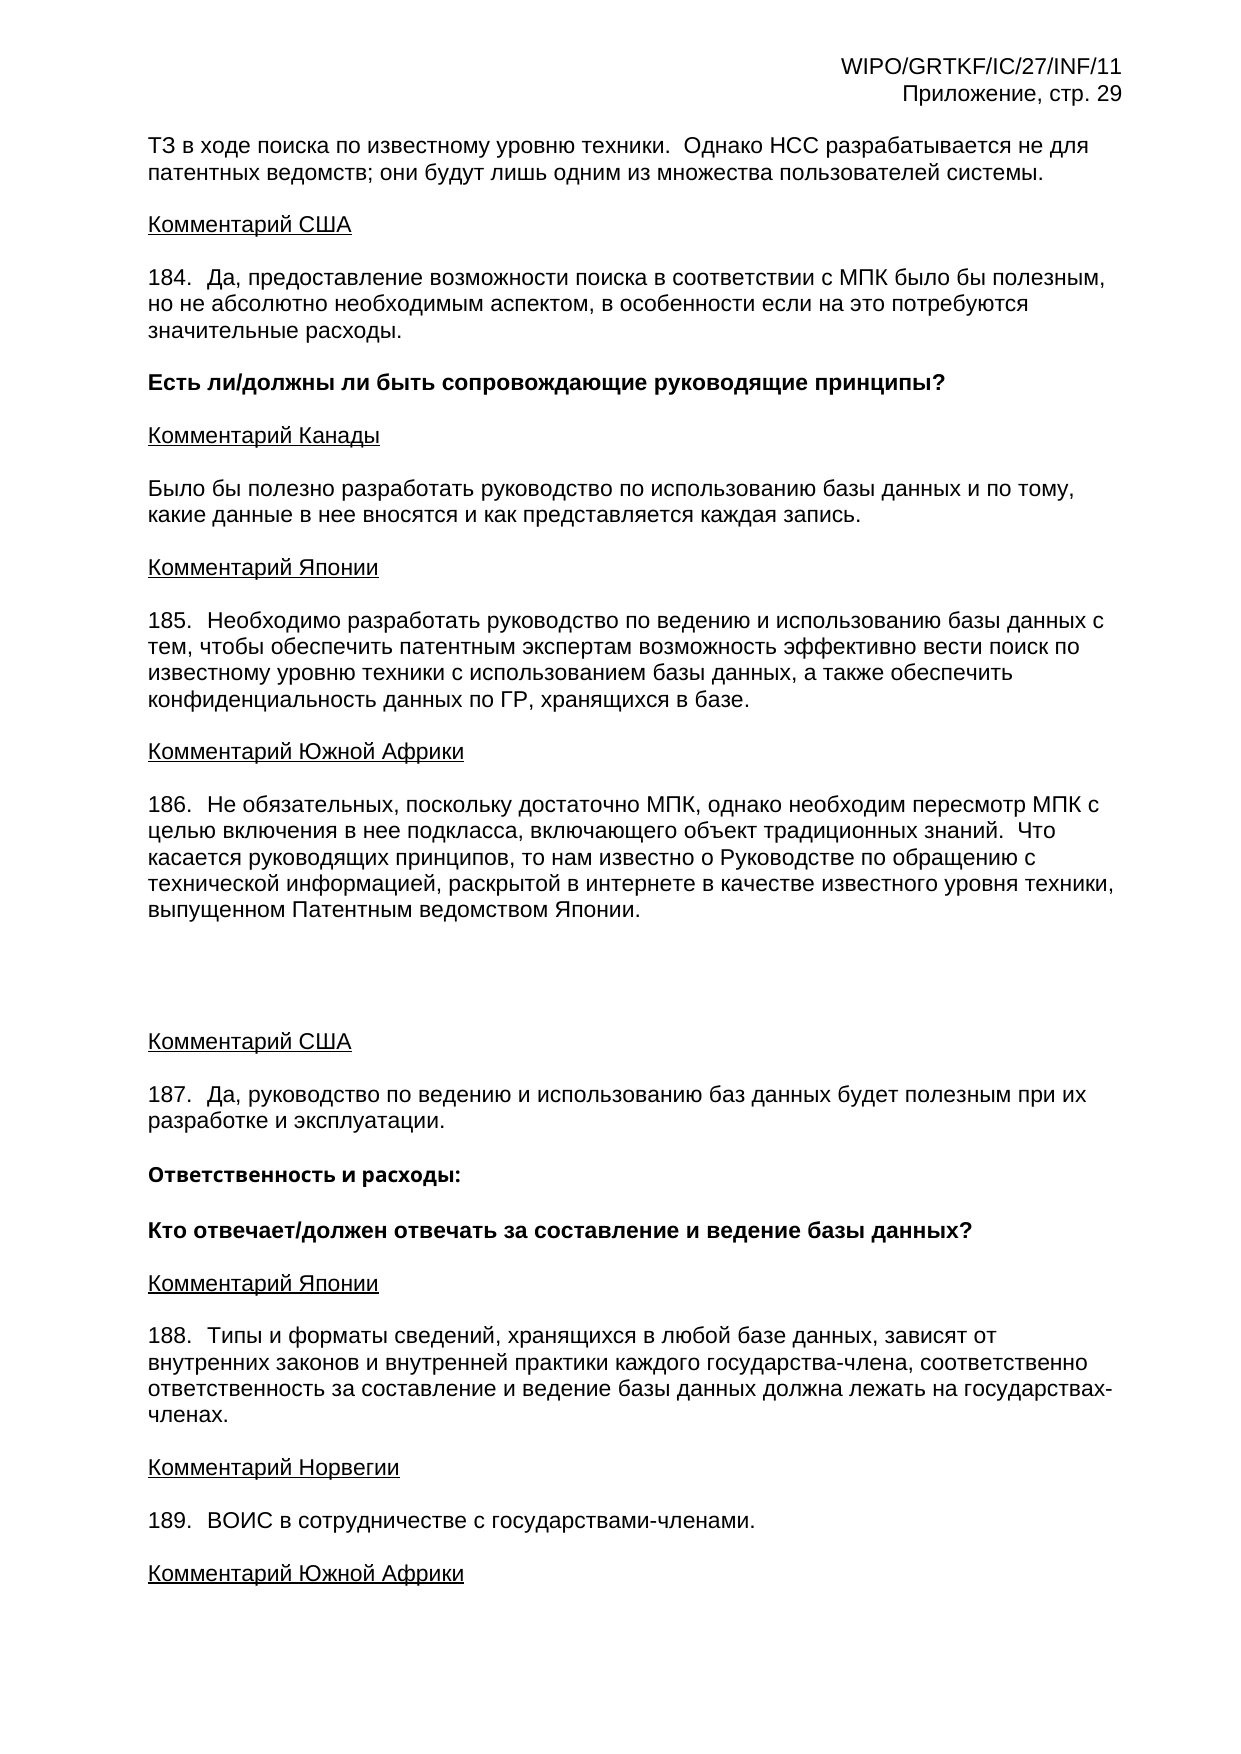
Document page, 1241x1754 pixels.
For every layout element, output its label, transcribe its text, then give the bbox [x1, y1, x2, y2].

list Необходимо разработать руководство по ведению и использованию базы данных с тем, чтобы обеспечить патентным экспертам возможность эффективно вести поиск по известному уровню техники с использованием базы данных, а также обеспечить конфиденциальность данных по ГР, хранящихся в базе. [148, 607, 1122, 712]
text Кто отвечает/должен отвечать за составление и ведение базы данных? [148, 1217, 1122, 1243]
list Да, предоставление возможности поиска в соответствии с МПК было бы полезным, но не абсолютно необходимым аспектом, в особенности если на это потребуются значительные расходы. [148, 264, 1122, 343]
list Да, руководство по ведению и использованию баз данных будет полезным при их разработке и эксплуатации. [148, 1081, 1122, 1134]
text Комментарий Норвегии [148, 1454, 1122, 1480]
text Комментарий США [148, 211, 1122, 238]
text Комментарий Канады [148, 422, 1122, 448]
text Ответственность и расходы: [148, 1160, 1122, 1188]
text Комментарий Японии [148, 1269, 1122, 1296]
text Комментарий США [148, 1028, 1122, 1054]
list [148, 132, 1122, 185]
list Типы и форматы сведений, хранящихся в любой базе данных, зависят от внутренних законов и внутренней практики каждого государства-члена, соответственно ответственность за составление и ведение базы данных должна лежать на государствах-членах. [148, 1322, 1122, 1428]
text Комментарий Японии [148, 554, 1122, 580]
list Не обязательных, поскольку достаточно МПК, однако необходим пересмотр МПК с целью включения в нее подкласса, включающего объект традиционных знаний. Что касается руководящих принципов, то нам известно о Руководстве по обращению с технической информацией, раскрытой в интернете в качестве известного уровня техники, выпущенном Патентным ведомством Японии. [148, 791, 1122, 923]
text Есть ли/должны ли быть сопровождающие руководящие принципы? [148, 369, 1122, 396]
text Было бы полезно разработать руководство по использованию базы данных и по тому, какие данные в нее вносятся и как представляется каждая запись. [148, 475, 1122, 527]
text Комментарий Южной Африки [148, 1559, 1122, 1586]
text Комментарий Южной Африки [148, 738, 1122, 765]
list ВОИС в сотрудничестве с государствами-членами. [148, 1507, 1122, 1533]
